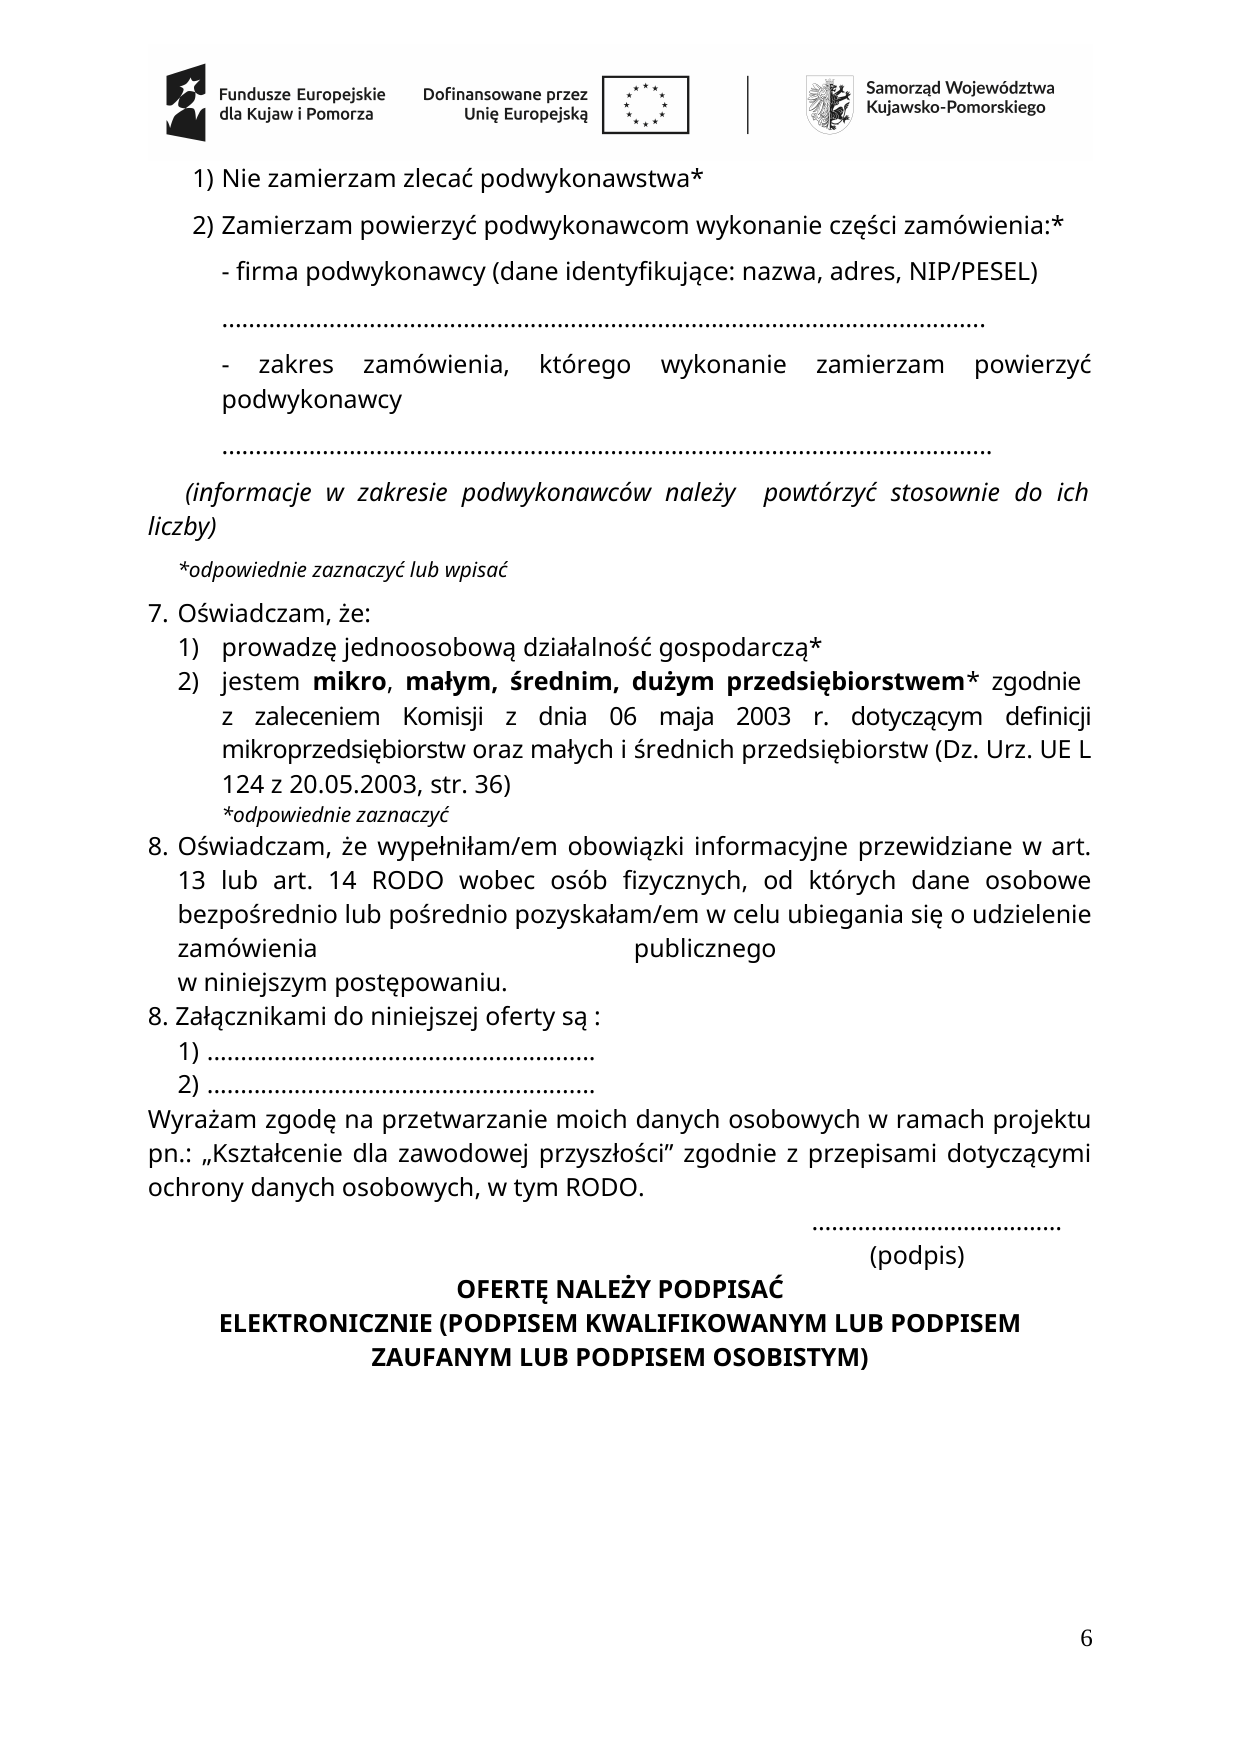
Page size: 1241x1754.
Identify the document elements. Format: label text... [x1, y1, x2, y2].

list .......................................................... [177, 1067, 1093, 1101]
text - zakres zamówienia, którego wykonanie zamierzam powierzyć podwykonawcy [221, 347, 1093, 415]
list Oświadczam, że wypełniłam/em obowiązki informacyjne przewidziane w art. 13 lub art. 14 RODO wobec osób fizycznych, od których dane osobowe bezpośrednio lub pośrednio pozyskałam/em w celu ubiegania się o udzielenie zamówienia publicznego w niniejszym postępowaniu. [148, 829, 1093, 999]
text (informacje w zakresie podwykonawców należy powtórzyć stosownie do ich liczby) [148, 474, 1093, 542]
list prowadzę jednoosobową działalność gospodarczą* [177, 630, 1093, 664]
text *odpowiednie zaznaczyć [148, 800, 1093, 829]
text *odpowiednie zaznaczyć lub wpisać [148, 555, 1093, 583]
text ……………………….….…… [811, 1203, 1093, 1237]
text ................................................................................................................... [221, 428, 1093, 462]
list .......................................................... [177, 1033, 1093, 1067]
picture [147, 44, 1093, 161]
text (podpis) [811, 1237, 1093, 1272]
text - firma podwykonawcy (dane identyfikujące: nazwa, adres, NIP/PESEL) [221, 254, 1093, 288]
list jestem mikro, małym, średnim, dużym przedsiębiorstwem* zgodnie z zaleceniem Komisji z dnia 06 maja 2003 r. dotyczącym definicji mikroprzedsiębiorstw oraz małych i średnich przedsiębiorstw (Dz. Urz. UE L 124 z 20.05.2003, str. 36) [177, 664, 1093, 800]
text Wyrażam zgodę na przetwarzanie moich danych osobowych w ramach projektu pn.: „Kształcenie dla zawodowej przyszłości” zgodnie z przepisami dotyczącymi ochrony danych osobowych, w tym RODO. [148, 1101, 1093, 1203]
list Nie zamierzam zlecać podwykonawstwa* [192, 161, 1093, 195]
text OFERTĘ NALEŻY PODPISAĆ ELEKTRONICZNIE (PODPISEM KWALIFIKOWANYM LUB PODPISEM ZAUFANYM LUB PODPISEM OSOBISTYM) [148, 1272, 1093, 1402]
text .................................................................................................................. [221, 301, 1093, 335]
list Zamierzam powierzyć podwykonawcom wykonanie części zamówienia:* [192, 207, 1093, 242]
list Oświadczam, że: [148, 596, 1093, 630]
text 8. Załącznikami do niniejszej oferty są : [148, 999, 1093, 1033]
